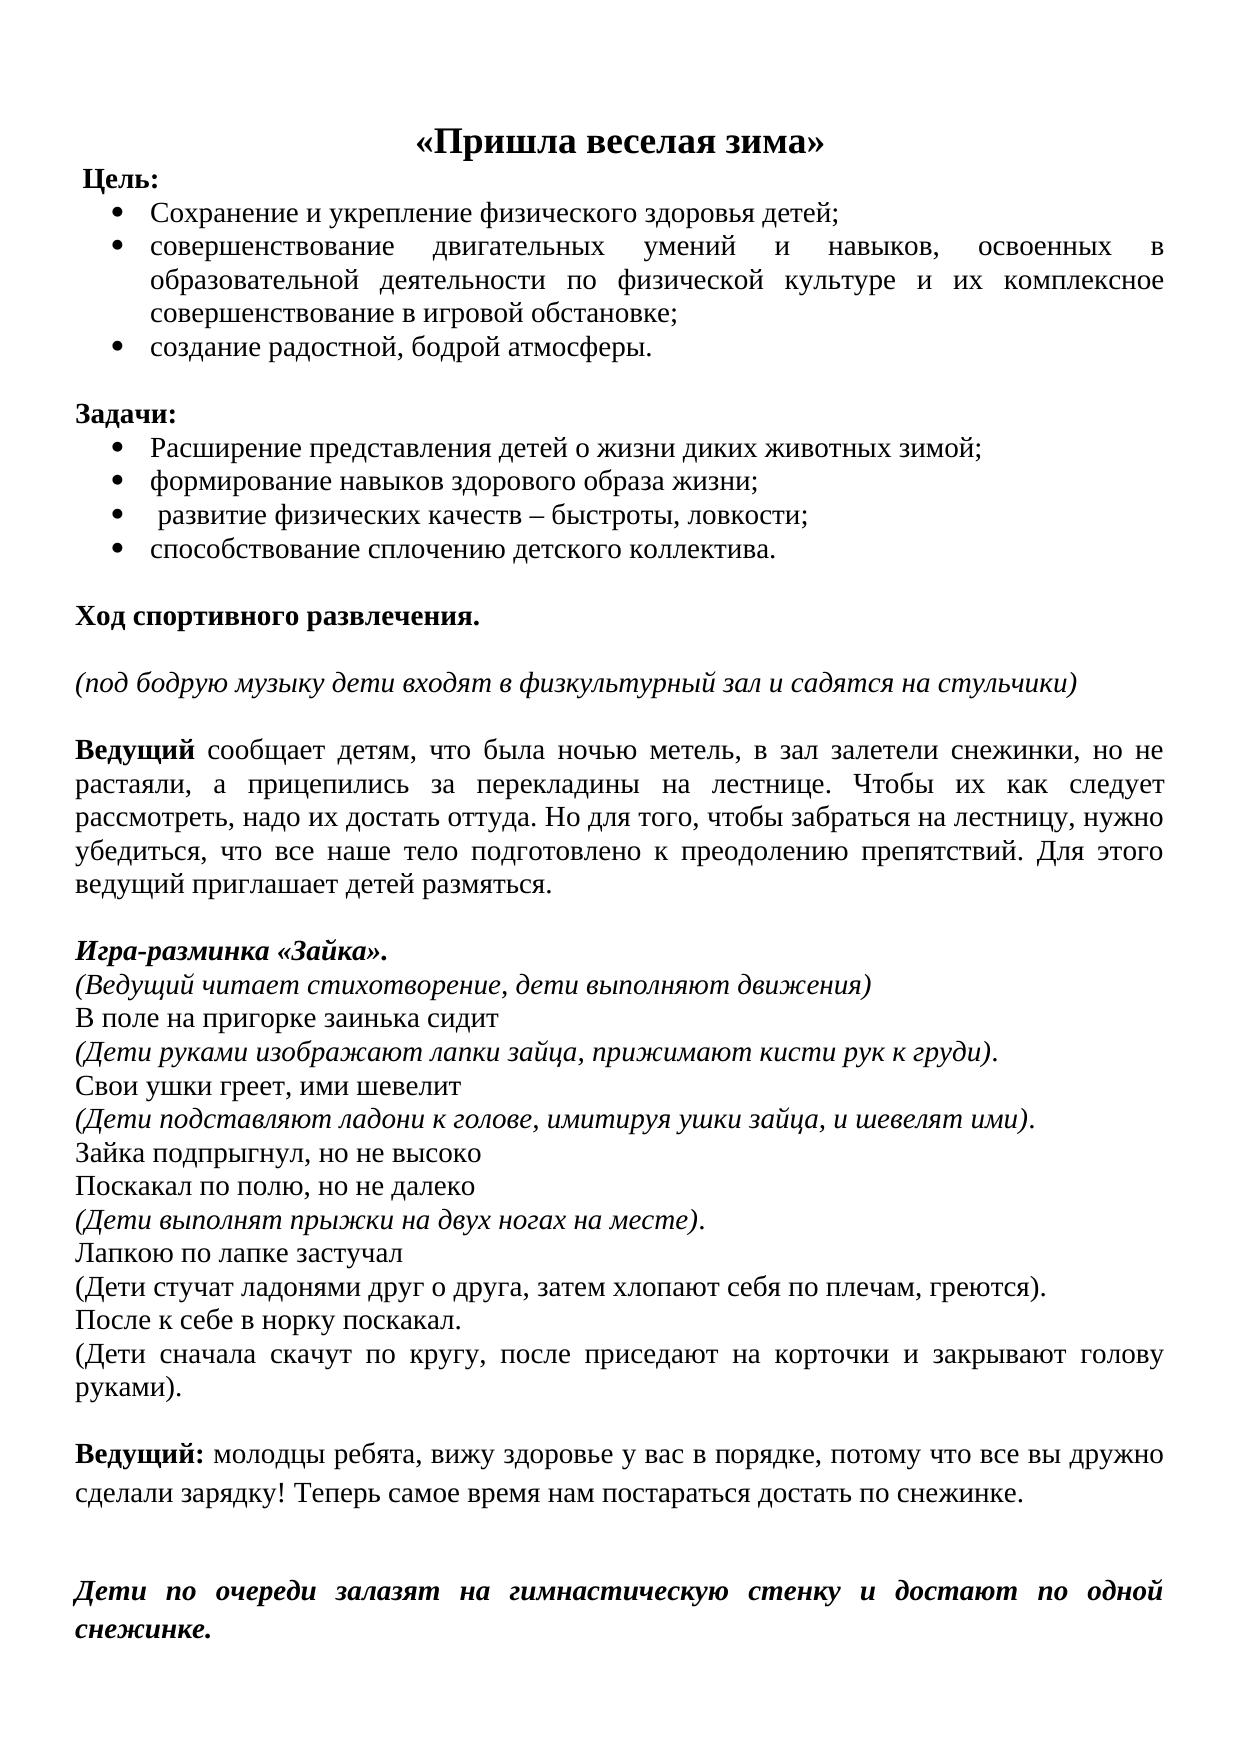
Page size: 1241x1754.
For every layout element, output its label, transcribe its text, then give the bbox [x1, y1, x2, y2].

text Игра-разминка «Зайка». [75, 933, 1165, 967]
text Свои ушки греет, ими шевелит [75, 1068, 1165, 1101]
text Ведущий: молодцы ребята, вижу здоровье у вас в порядке, потому что все вы дружно сделали зарядку! Теперь самое время нам постараться достать по снежинке. [75, 1437, 1165, 1509]
text (Ведущий читает стихотворение, дети выполняют движения) [75, 967, 1165, 1001]
list развитие физических качеств – быстроты, ловкости; [112, 497, 1165, 531]
text Дети по очереди залазят на гимнастическую стенку и достают по одной снежинке. [75, 1534, 1165, 1645]
text «Пришла веселая зима» [75, 118, 1165, 161]
text После к себе в норку поскакал. [75, 1302, 1165, 1336]
list Расширение представления детей о жизни диких животных зимой; [112, 430, 1165, 463]
list совершенствование двигательных умений и навыков, освоенных в образовательной деятельности по физической культуре и их комплексное совершенствование в игровой обстановке; [112, 228, 1165, 329]
text Лапкою по лапке застучал [75, 1235, 1165, 1269]
text (Дети руками изображают лапки зайца, прижимают кисти рук к груди). [75, 1034, 1165, 1068]
text Цель: [75, 161, 1165, 195]
text Зайка подпрыгнул, но не высоко [75, 1135, 1165, 1168]
text Поскакал по полю, но не далеко [75, 1168, 1165, 1202]
text Задачи: [75, 396, 1165, 430]
text (Дети стучат ладонями друг о друга, затем хлопают себя по плечам, греются). [75, 1269, 1165, 1302]
list создание радостной, бодрой атмосферы. [112, 329, 1165, 363]
list способствование сплочению детского коллектива. [112, 531, 1165, 564]
text (Дети выполнят прыжки на двух ногах на месте). [75, 1202, 1165, 1235]
text (под бодрую музыку дети входят в физкультурный зал и садятся на стульчики) [75, 665, 1165, 699]
list формирование навыков здорового образа жизни; [112, 463, 1165, 497]
text (Дети сначала скачут по кругу, после приседают на корточки и закрывают голову руками). [75, 1336, 1165, 1403]
text (Дети подставляют ладони к голове, имитируя ушки зайца, и шевелят ими). [75, 1101, 1165, 1135]
text В поле на пригорке заинька сидит [75, 1001, 1165, 1034]
list Сохранение и укрепление физического здоровья детей; [112, 195, 1165, 228]
text Ведущий сообщает детям, что была ночью метель, в зал залетели снежинки, но не растаяли, а прицепились за перекладины на лестнице. Чтобы их как следует рассмотреть, надо их достать оттуда. Но для того, чтобы забраться на лестницу, нужно убедиться, что все наше тело подготовлено к преодолению препятствий. Для этого ведущий приглашает детей размяться. [75, 732, 1165, 900]
text Ход спортивного развлечения. [75, 598, 1165, 632]
